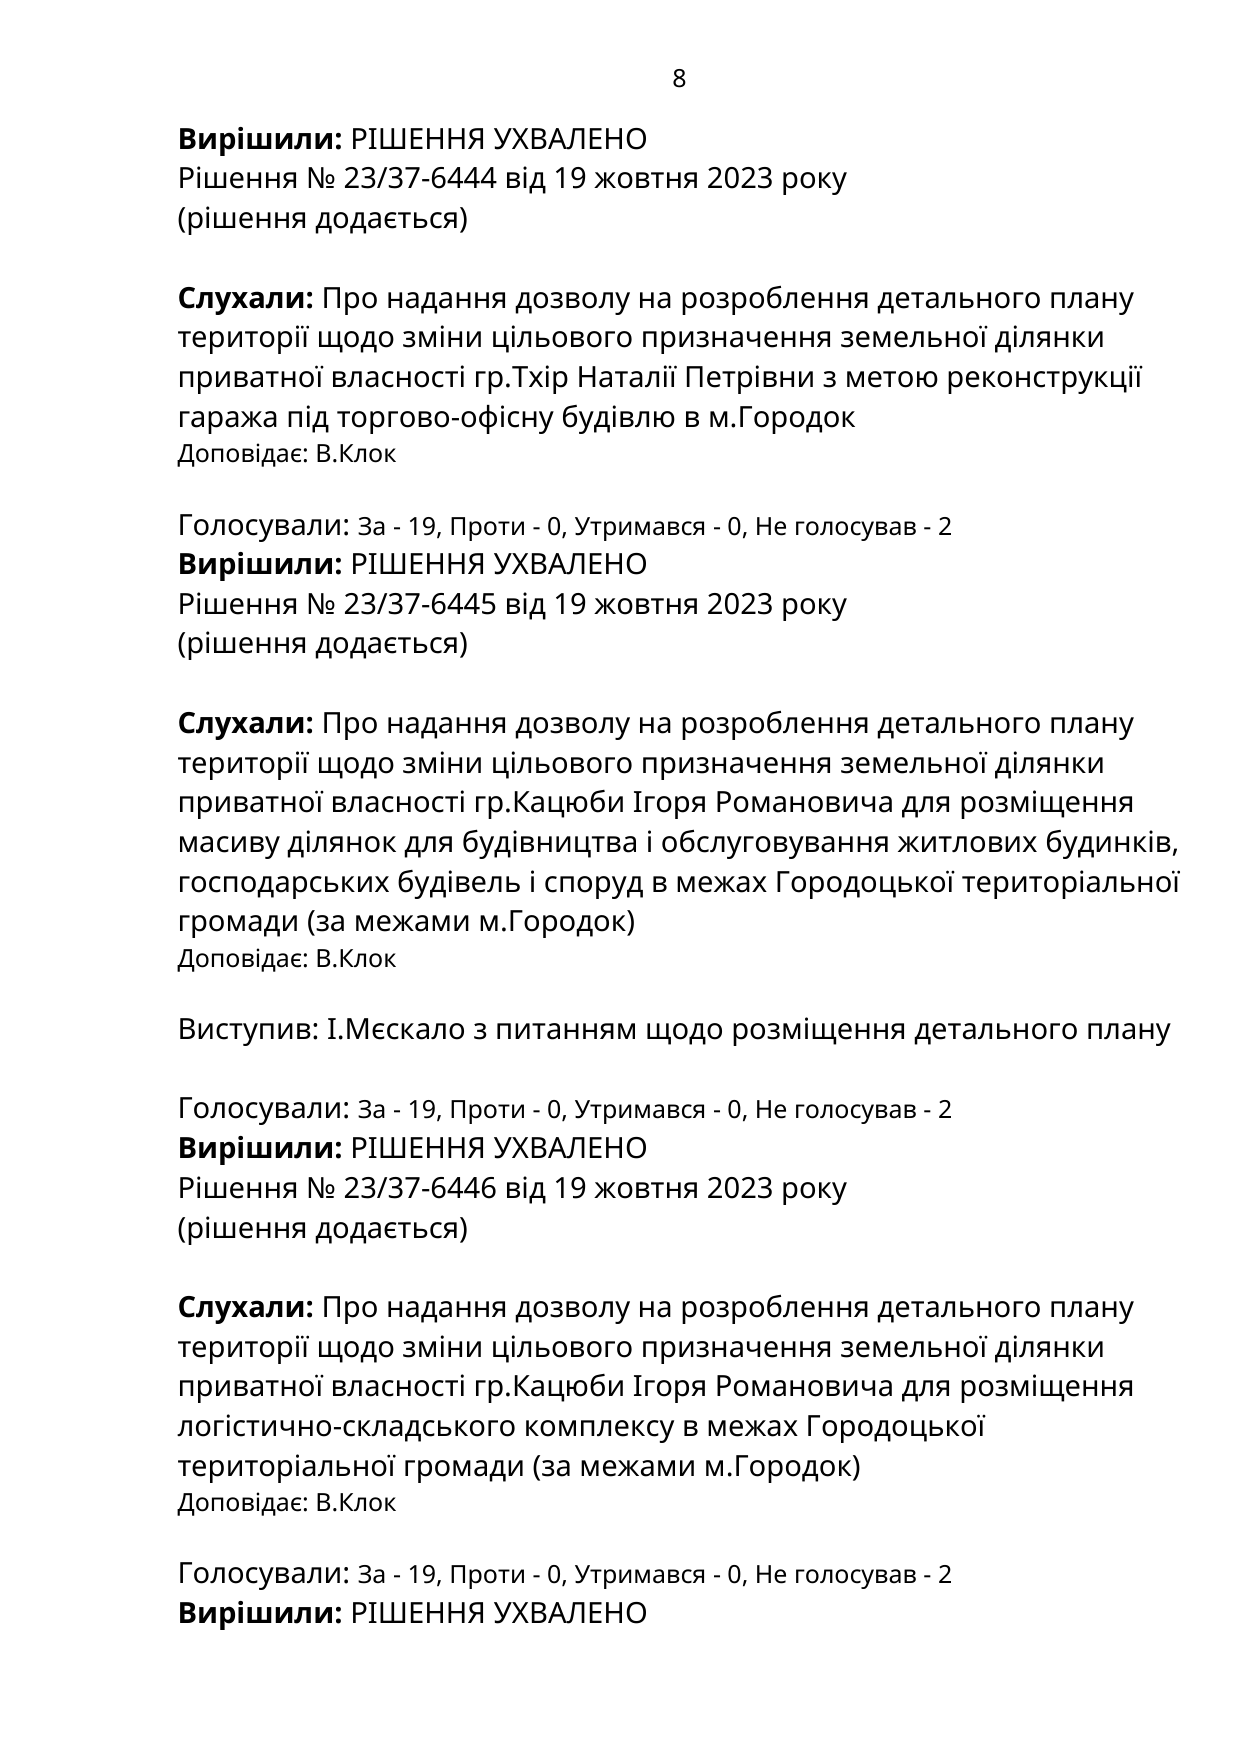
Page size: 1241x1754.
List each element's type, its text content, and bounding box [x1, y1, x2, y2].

text Голосували: За - 19, Проти - 0, Утримався - 0, Не голосував - 2 [177, 1088, 1181, 1127]
text Рішення № 23/37-6444 від 19 жовтня 2023 року [177, 158, 1181, 197]
text Слухали: Про надання дозволу на розроблення детального плану території щодо зміни цільового призначення земельної ділянки приватної власності гр.Кацюби Ігоря Романовича для розміщення масиву ділянок для будівництва і обслуговування житлових будинків, господарських будівель і споруд в межах Городоцької територіальної громади (за межами м.Городок) [177, 702, 1181, 940]
text (рішення додається) [177, 1207, 1181, 1247]
text Виступив: І.Мєскало з питанням щодо розміщення детального плану [177, 1008, 1181, 1048]
text Рішення № 23/37-6445 від 19 жовтня 2023 року [177, 583, 1181, 623]
text Вирішили: РІШЕННЯ УХВАЛЕНО [177, 118, 1181, 158]
text Доповідає: В.Клок [177, 940, 1181, 974]
text Доповідає: В.Клок [177, 1485, 1181, 1519]
text Рішення № 23/37-6446 від 19 жовтня 2023 року [177, 1167, 1181, 1207]
text Голосували: За - 19, Проти - 0, Утримався - 0, Не голосував - 2 [177, 1553, 1181, 1592]
text Вирішили: РІШЕННЯ УХВАЛЕНО [177, 1592, 1181, 1632]
text Слухали: Про надання дозволу на розроблення детального плану території щодо зміни цільового призначення земельної ділянки приватної власності гр.Тхір Наталії Петрівни з метою реконструкції гаража під торгово-офісну будівлю в м.Городок [177, 277, 1181, 436]
text Доповідає: В.Клок [177, 436, 1181, 470]
text (рішення додається) [177, 197, 1181, 237]
text (рішення додається) [177, 623, 1181, 662]
text Вирішили: РІШЕННЯ УХВАЛЕНО [177, 1127, 1181, 1167]
text Голосували: За - 19, Проти - 0, Утримався - 0, Не голосував - 2 [177, 504, 1181, 543]
text Слухали: Про надання дозволу на розроблення детального плану території щодо зміни цільового призначення земельної ділянки приватної власності гр.Кацюби Ігоря Романовича для розміщення логістично-складського комплексу в межах Городоцької територіальної громади (за межами м.Городок) [177, 1286, 1181, 1485]
text Вирішили: РІШЕННЯ УХВАЛЕНО [177, 543, 1181, 583]
